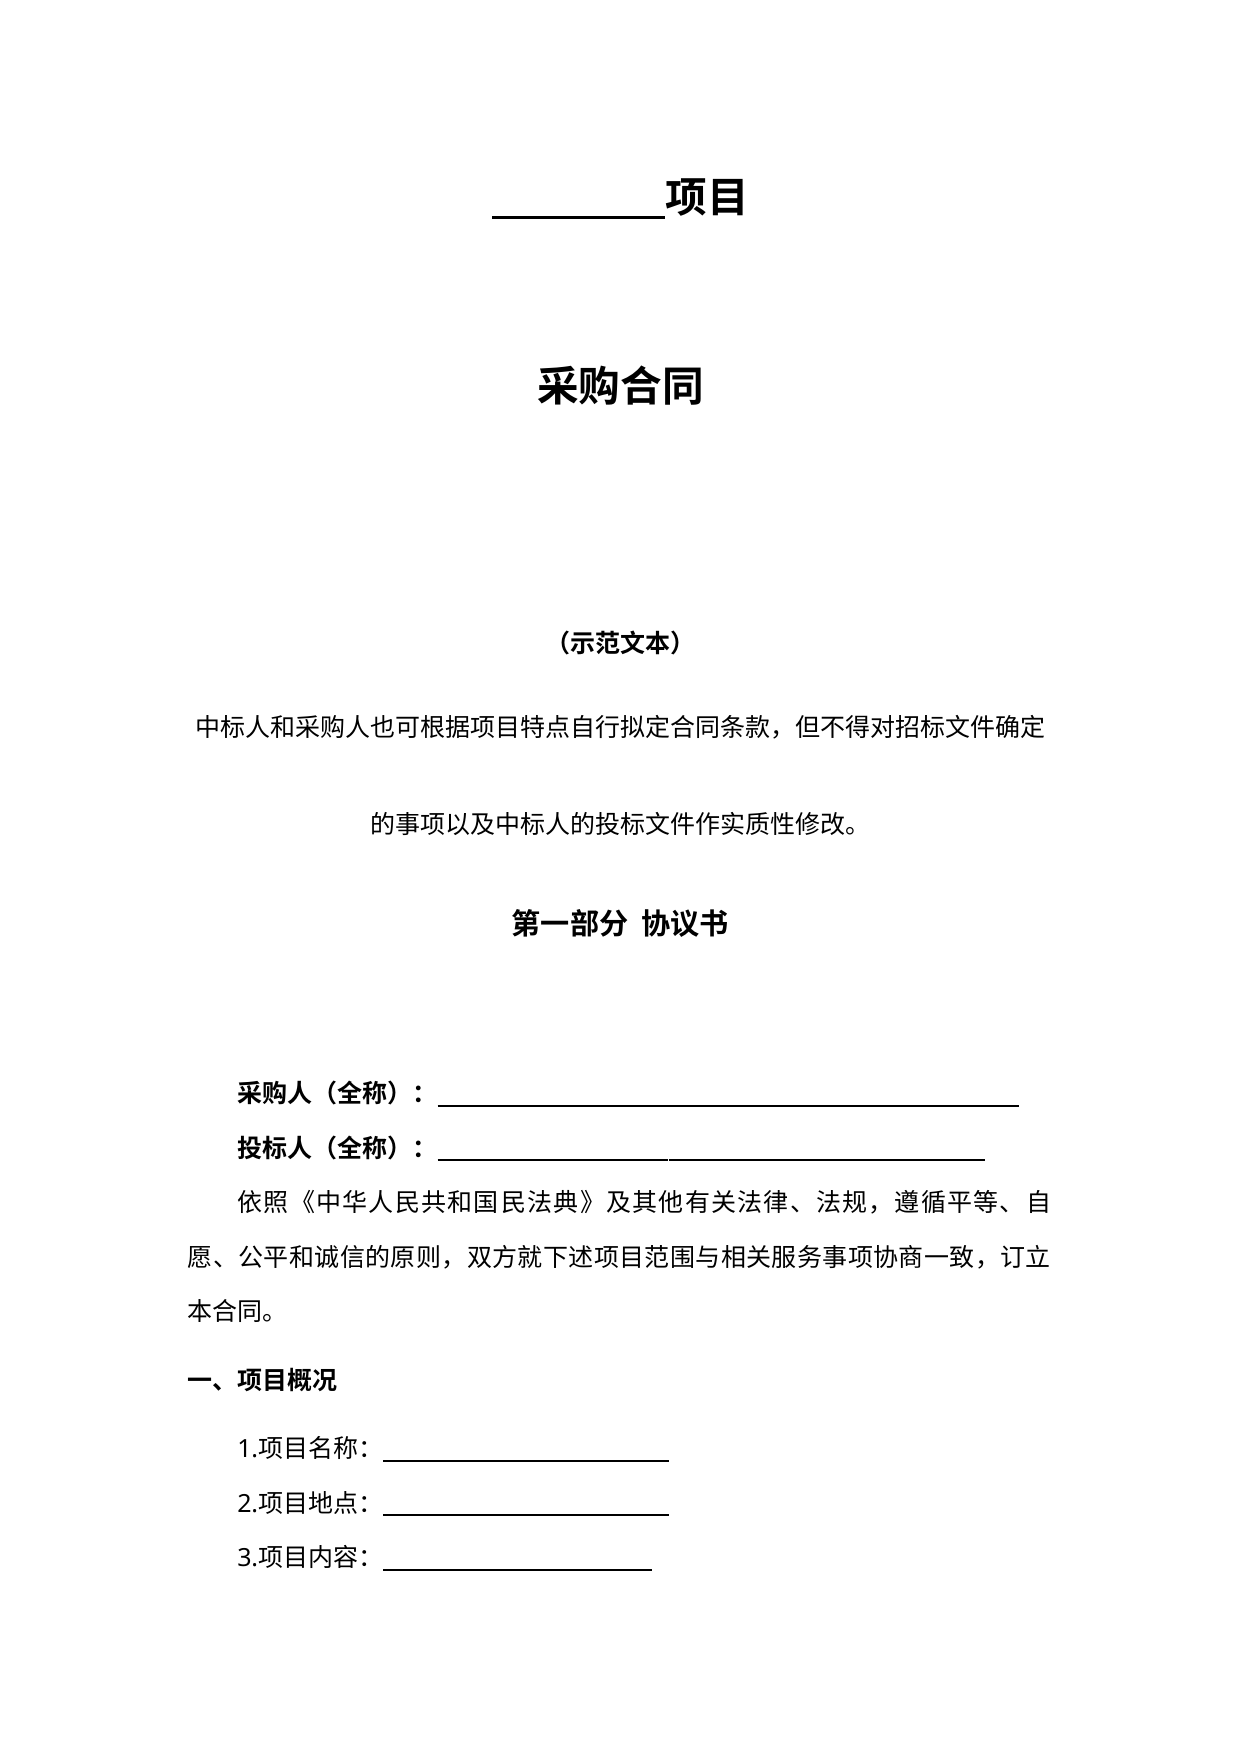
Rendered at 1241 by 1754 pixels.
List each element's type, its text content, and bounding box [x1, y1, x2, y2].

text 项目 [187, 162, 1053, 227]
text 2.项目地点： [187, 1483, 1053, 1519]
text 中标人和采购人也可根据项目特点自行拟定合同条款，但不得对招标文件确定的事项以及中标人的投标文件作实质性修改。 [187, 693, 1053, 855]
text 投标人（全称）： [187, 1128, 1053, 1164]
text 一、项目概况 [187, 1346, 1053, 1411]
text 采购人（全称）： [187, 1074, 1053, 1110]
text （示范文本） [187, 609, 1053, 674]
text 3.项目内容： [187, 1538, 1053, 1574]
text 采购合同 [187, 351, 1053, 416]
text 第一部分 协议书 [187, 889, 1053, 954]
text 依照《中华人民共和国民法典》及其他有关法律、法规，遵循平等、自愿、公平和诚信的原则，双方就下述项目范围与相关服务事项协商一致，订立本合同。 [187, 1183, 1053, 1328]
text 1.项目名称： [187, 1429, 1053, 1465]
